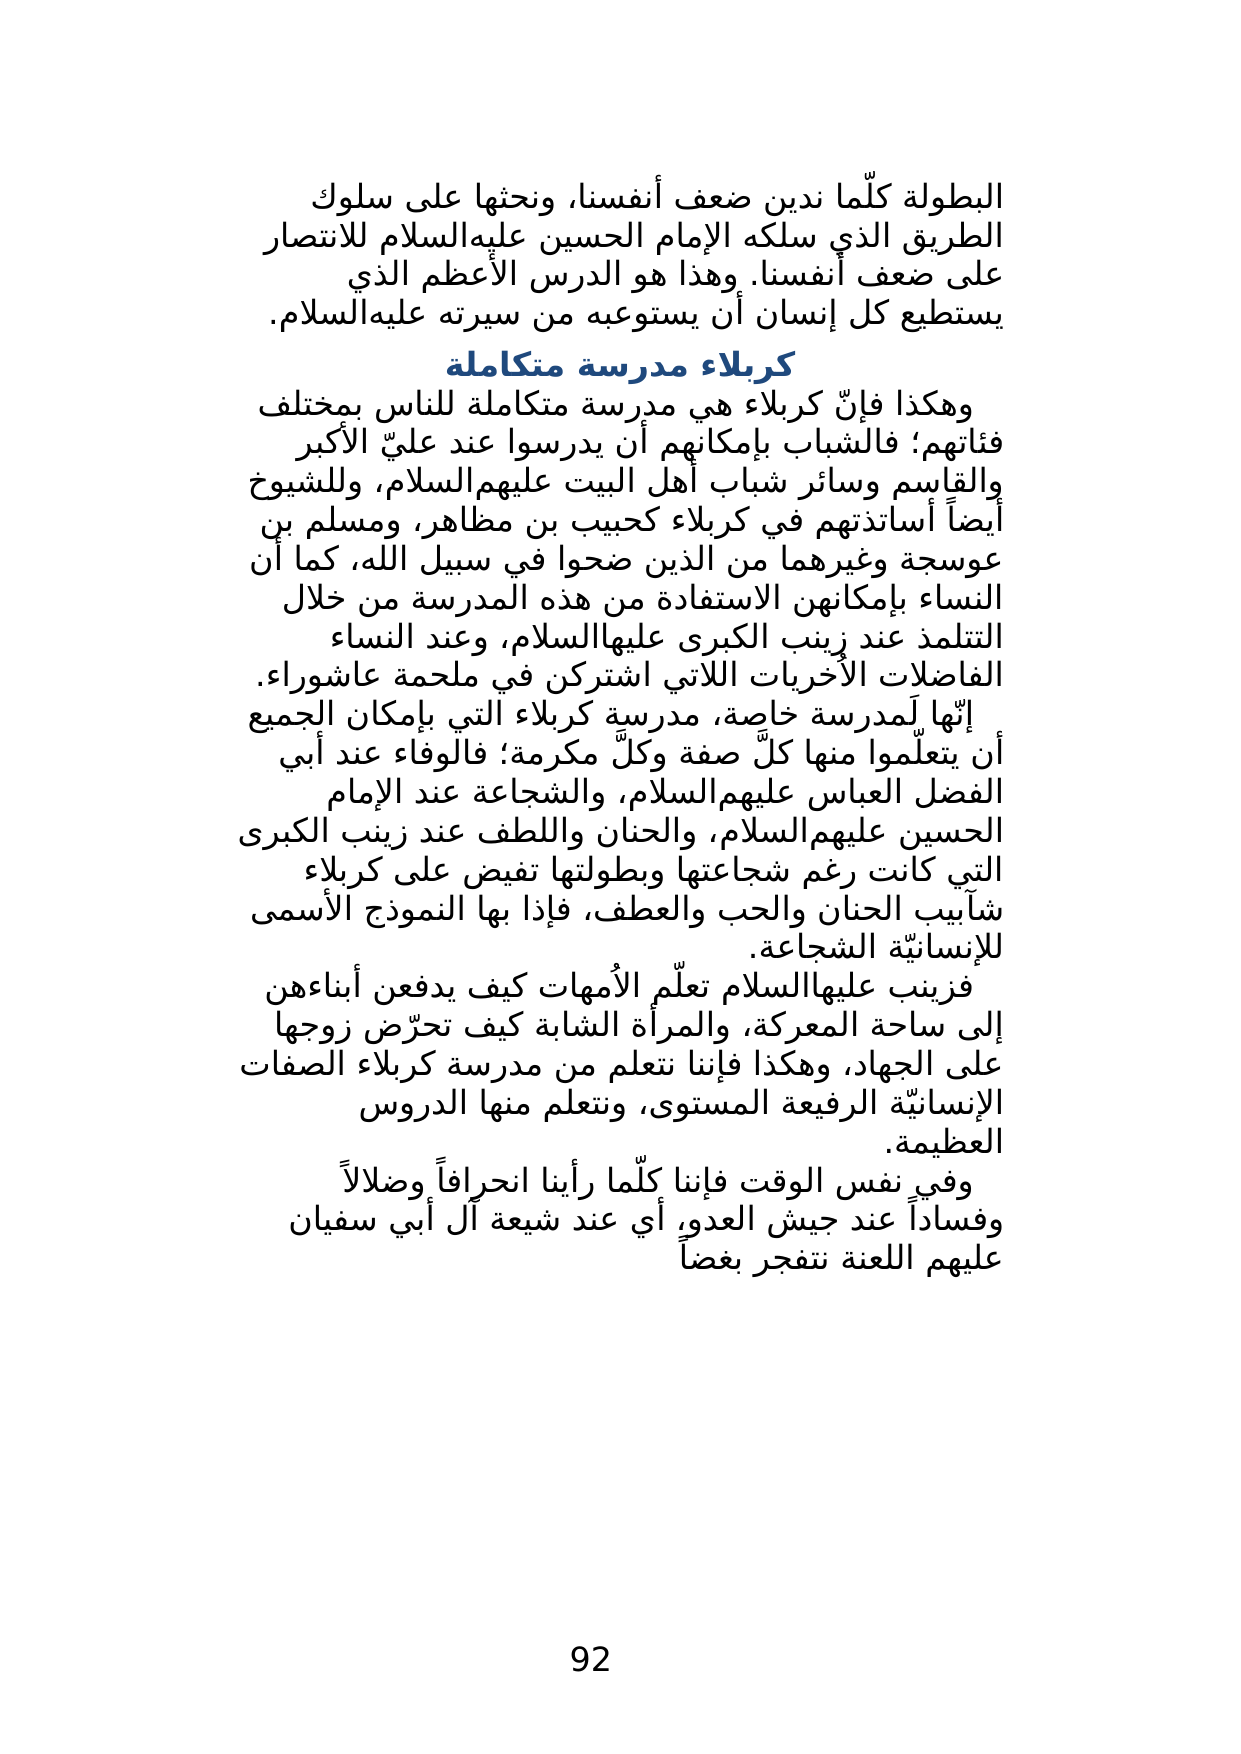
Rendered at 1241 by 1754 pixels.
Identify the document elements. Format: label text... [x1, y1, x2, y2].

text فزينب عليها‌السلام تعلّم الاُمهات كيف يدفعن أبناءهن إلى ساحة المعركة، والمرأة الشابة كيف تحرّض زوجها على الجهاد، وهكذا فإننا نتعلم من مدرسة كربلاء الصفات الإنسانيّة الرفيعة المستوى، ونتعلم منها الدروس العظيمة. [236, 967, 1004, 1161]
text إنّها لَمدرسة خاصة، مدرسة كربلاء التي بإمكان الجميع أن يتعلّموا منها كلَّ صفة وكلَّ مكرمة؛ فالوفاء عند أبي الفضل العباس عليهم‌السلام، والشجاعة عند الإمام الحسين عليهم‌السلام، والحنان واللطف عند زينب الكبرى التي كانت رغم شجاعتها وبطولتها تفيض على كربلاء شآبيب الحنان والحب والعطف، فإذا بها النموذج الأسمى للإنسانيّة الشجاعة. [236, 695, 1004, 967]
text وهكذا فإنّ كربلاء هي مدرسة متكاملة للناس بمختلف فئاتهم؛ فالشباب بإمكانهم أن يدرسوا عند عليّ الأكبر والقاسم وسائر شباب أهل البيت عليهم‌السلام، وللشيوخ أيضاً أساتذتهم في كربلاء كحبيب بن مظاهر، ومسلم بن عوسجة وغيرهما من الذين ضحوا في سبيل الله، كما أن النساء بإمكانهن الاستفادة من هذه المدرسة من خلال التتلمذ عند زينب الكبرى عليها‌السلام، وعند النساء الفاضلات الاُخريات اللاتي اشتركن في ملحمة عاشوراء. [236, 384, 1004, 695]
subtitle كربلاء مدرسة متكاملة [236, 345, 1004, 384]
text وفي نفس الوقت فإننا كلّما رأينا انحرافاً وضلالاً وفساداً عند جيش العدو، أي عند شيعة آل أبي سفيان عليهم اللعنة نتفجر بغضاً [236, 1161, 1004, 1278]
text البطولة كلّما ندين ضعف أنفسنا، ونحثها على سلوك الطريق الذي سلكه الإمام الحسين عليه‌السلام للانتصار على ضعف أنفسنا. وهذا هو الدرس الأعظم الذي يستطيع كل إنسان أن يستوعبه من سيرته عليه‌السلام. [236, 177, 1004, 333]
